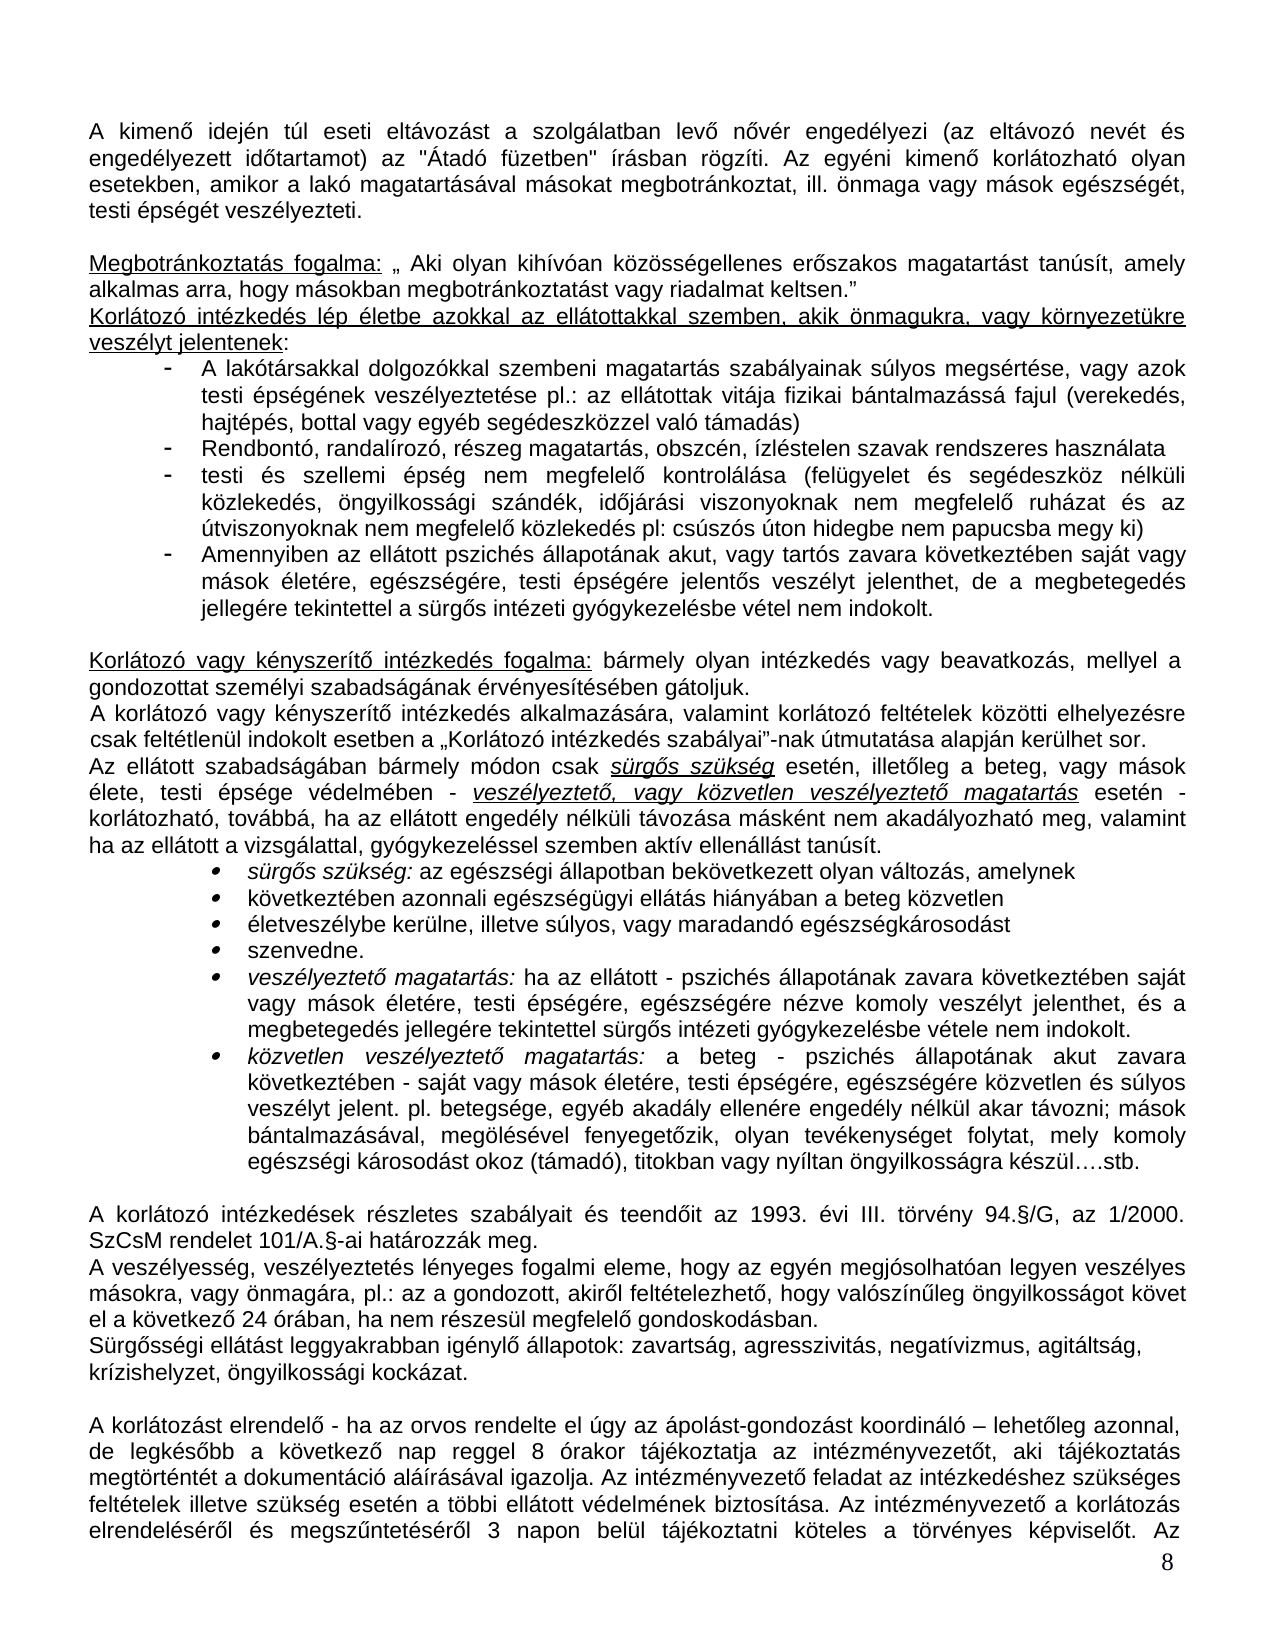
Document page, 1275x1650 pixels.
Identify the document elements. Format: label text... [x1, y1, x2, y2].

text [89, 1412, 1181, 1543]
text A veszélyesség, veszélyeztetés lényeges fogalmi eleme, hogy az egyén megjósolhatóan legyen veszélyes másokra, vagy önmagára, pl.: az a gondozott, akiről feltételezhető, hogy valószínűleg öngyilkosságot követ el a következő 24 órában, ha nem részesül megfelelő gondoskodásban. [89, 1253, 1186, 1332]
list következtében azonnali egészségügyi ellátás hiányában a beteg közvetlen [210, 884, 1186, 911]
text A korlátozó vagy kényszerítő intézkedés alkalmazására, valamint korlátozó feltételek közötti elhelyezésre csak feltétlenül indokolt esetben a „Korlátozó intézkedés szabályai”-nak útmutatása alapján kerülhet sor. [90, 700, 1186, 753]
text Korlátozó intézkedés lép életbe azokkal az ellátottakkal szemben, akik önmagukra, vagy környezetükre veszélyt jelentenek: [89, 327, 1186, 355]
list veszélyeztető magatartás: ha az ellátott - pszichés állapotának zavara következtében saját vagy mások életére, testi épségére, egészségére nézve komoly veszélyt jelenthet, és a megbetegedés jellegére tekintettel sürgős intézeti gyógykezelésbe vétele nem indokolt. [210, 963, 1186, 1043]
list sürgős szükség: az egészségi állapotban bekövetkezett olyan változás, amelynek [210, 858, 1186, 884]
list A lakótársakkal dolgozókkal szembeni magatartás szabályainak súlyos megsértése, vagy azok testi épségének veszélyeztetése pl.: az ellátottak vitája fizikai bántalmazássá fajul (verekedés, hajtépés, bottal vagy egyéb segédeszközzel való támadás) [164, 355, 1186, 435]
text Korlátozó intézkedés lép életbe azokkal az ellátottakkal szemben, akik önmagukra, vagy környezetükre veszélyt jelentenek: [89, 303, 1186, 325]
list szenvedne. [210, 937, 1186, 963]
list Rendbontó, randalírozó, részeg magatartás, obszcén, ízléstelen szavak rendszeres használata [164, 435, 1186, 462]
list életveszélybe kerülne, illetve súlyos, vagy maradandó egészségkárosodást [210, 911, 1186, 937]
list Amennyiben az ellátott pszichés állapotának akut, vagy tartós zavara következtében saját vagy mások életére, egészségére, testi épségére jelentős veszélyt jelenthet, de a megbetegedés jellegére tekintettel a sürgős intézeti gyógykezelésbe vétel nem indokolt. [164, 541, 1186, 621]
list testi és szellemi épség nem megfelelő kontrolálása (felügyelet és segédeszköz nélküli közlekedés, öngyilkossági szándék, időjárási viszonyoknak nem megfelelő ruházat és az útviszonyoknak nem megfelelő közlekedés pl: csúszós úton hidegbe nem papucsba megy ki) [164, 462, 1186, 541]
text Korlátozó vagy kényszerítő intézkedés fogalma: bármely olyan intézkedés vagy beavatkozás, mellyel a gondozottat személyi szabadságának érvényesítésében gátoljuk. [89, 647, 1181, 700]
text A kimenő idején túl eseti eltávozást a szolgálatban levő nővér engedélyezi (az eltávozó nevét és engedélyezett időtartamot) az "Átadó füzetben" írásban rögzíti. Az egyéni kimenő korlátozható olyan esetekben, amikor a lakó magatartásával másokat megbotránkoztat, ill. önmaga vagy mások egészségét, testi épségét veszélyezteti. [89, 118, 1186, 223]
text Az ellátott szabadságában bármely módon csak sürgős szükség esetén, illetőleg a beteg, vagy mások élete, testi épsége védelmében - veszélyeztető, vagy közvetlen veszélyeztető magatartás esetén - korlátozható, továbbá, ha az ellátott engedély nélküli távozása másként nem akadályozható meg, valamint ha az ellátott a vizsgálattal, gyógykezeléssel szemben aktív ellenállást tanúsít. [89, 753, 1186, 858]
list közvetlen veszélyeztető magatartás: a beteg - pszichés állapotának akut zavara következtében - saját vagy mások életére, testi épségére, egészségére közvetlen és súlyos veszélyt jelent. pl. betegsége, egyéb akadály ellenére engedély nélkül akar távozni; mások bántalmazásával, megölésével fenyegetőzik, olyan tevékenységet folytat, mely komoly egészségi károsodást okoz (támadó), titokban vagy nyíltan öngyilkosságra készül….stb. [210, 1043, 1186, 1174]
text Sürgősségi ellátást leggyakrabban igénylő állapotok: zavartság, agresszivitás, negatívizmus, agitáltság, krízishelyzet, öngyilkossági kockázat. [89, 1332, 1142, 1385]
text Megbotránkoztatás fogalma: „ Aki olyan kihívóan közösségellenes erőszakos magatartást tanúsít, amely alkalmas arra, hogy másokban megbotránkoztatást vagy riadalmat keltsen.” [89, 250, 1186, 303]
text A korlátozó intézkedések részletes szabályait és teendőit az 1993. évi III. törvény 94.§/G, az 1/2000. SzCsM rendelet 101/A.§-ai határozzák meg. [89, 1201, 1186, 1253]
